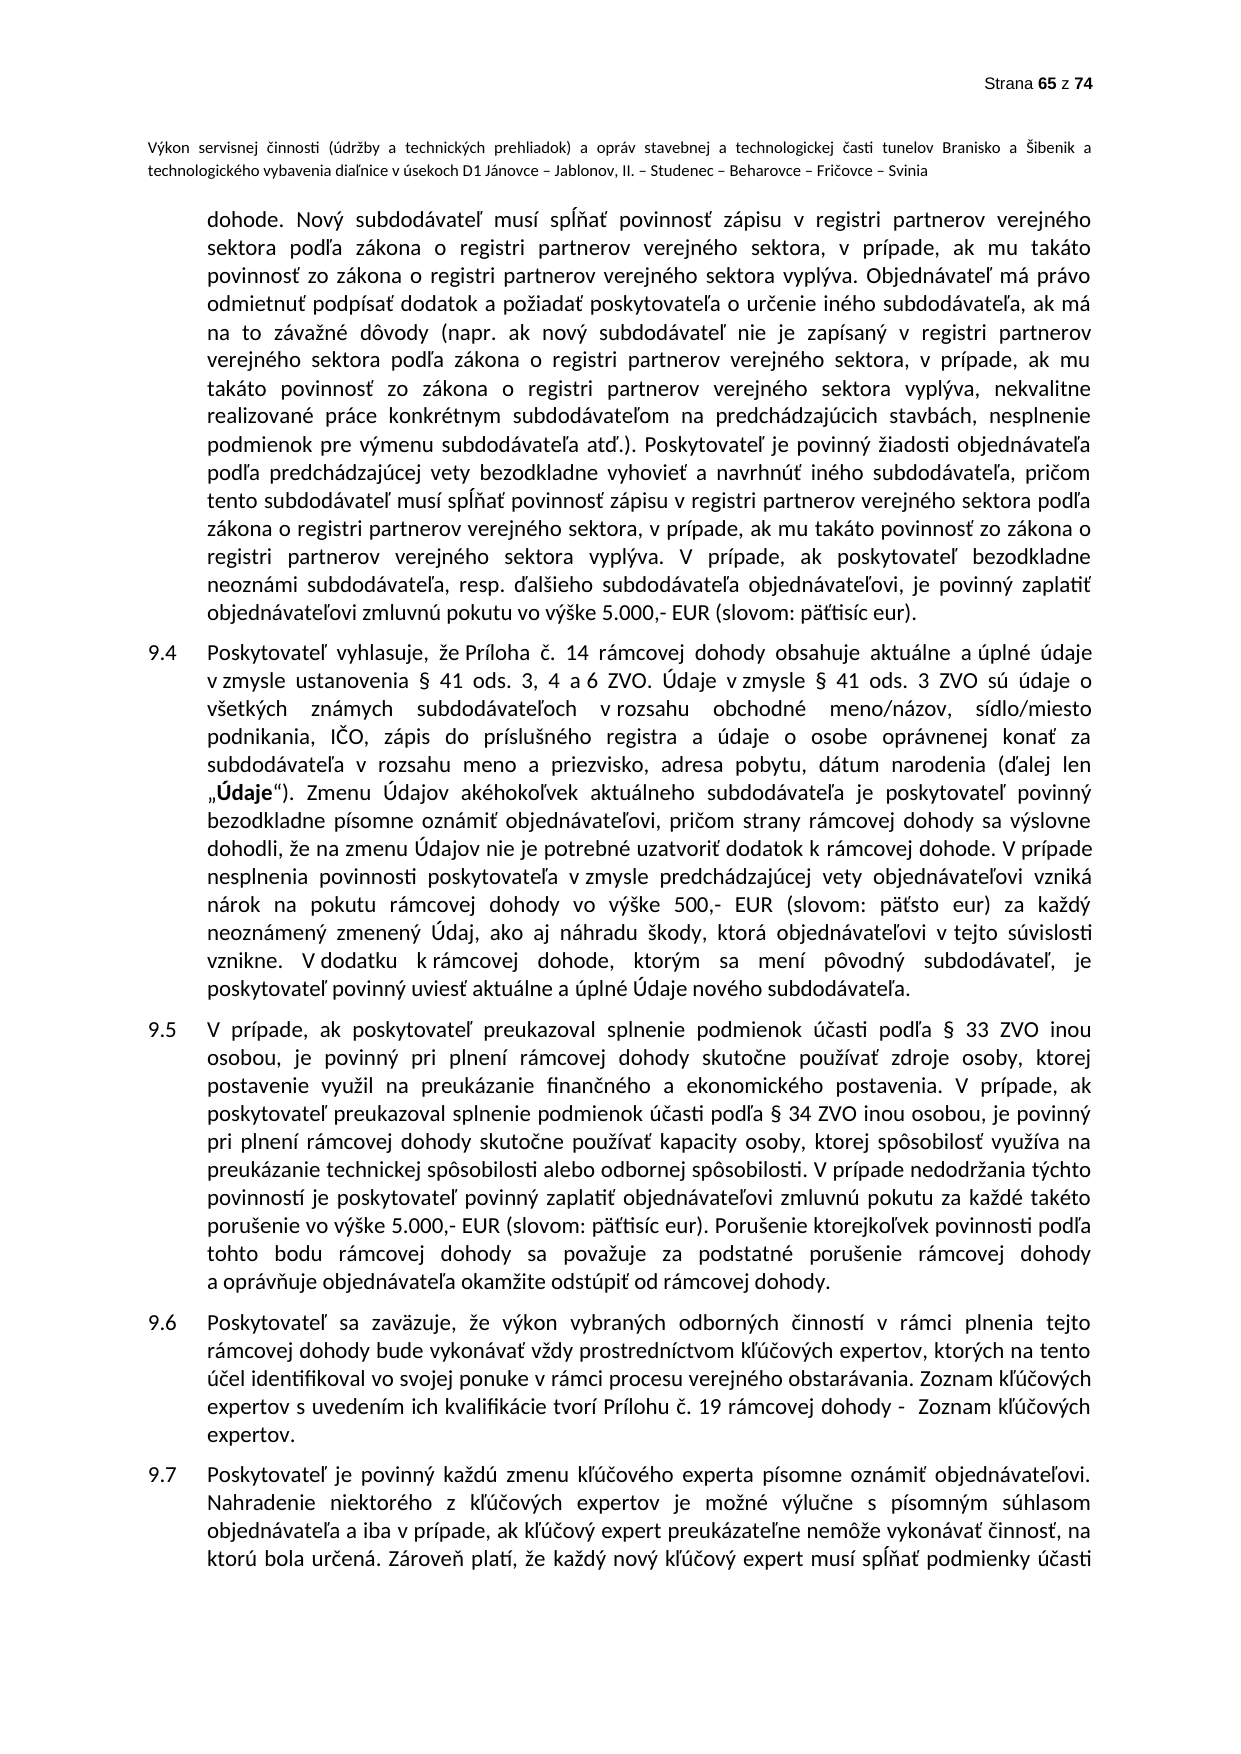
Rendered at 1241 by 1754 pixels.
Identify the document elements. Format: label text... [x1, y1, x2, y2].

list Poskytovateľ sa zaväzuje, že výkon vybraných odborných činností v rámci plnenia tejto rámcovej dohody bude vykonávať vždy prostredníctvom kľúčových expertov, ktorých na tento účel identifikoval vo svojej ponuke v rámci procesu verejného obstarávania. Zoznam kľúčových expertov s uvedením ich kvalifikácie tvorí Prílohu č. 19 rámcovej dohody - Zoznam kľúčových expertov. [148, 1308, 1092, 1448]
list V prípade, ak poskytovateľ preukazoval splnenie podmienok účasti podľa § 33 ZVO inou osobou, je povinný pri plnení rámcovej dohody skutočne používať zdroje osoby, ktorej postavenie využil na preukázanie finančného a ekonomického postavenia. V prípade, ak poskytovateľ preukazoval splnenie podmienok účasti podľa § 34 ZVO inou osobou, je povinný pri plnení rámcovej dohody skutočne používať kapacity osoby, ktorej spôsobilosť využíva na preukázanie technickej spôsobilosti alebo odbornej spôsobilosti. V prípade nedodržania týchto povinností je poskytovateľ povinný zaplatiť objednávateľovi zmluvnú pokutu za každé takéto porušenie vo výške 5.000,- EUR (slovom: päťtisíc eur). Porušenie ktorejkoľvek povinnosti podľa tohto bodu rámcovej dohody sa považuje za podstatné porušenie rámcovej dohody a oprávňuje objednávateľa okamžite odstúpiť od rámcovej dohody. [148, 1015, 1092, 1295]
list Poskytovateľ vyhlasuje, že Príloha č. 14 rámcovej dohody obsahuje aktuálne a úplné údaje v zmysle ustanovenia § 41 ods. 3, 4 a 6 ZVO. Údaje v zmysle § 41 ods. 3 ZVO sú údaje o všetkých známych subdodávateľoch v rozsahu obchodné meno/názov, sídlo/miesto podnikania, IČO, zápis do príslušného registra a údaje o osobe oprávnenej konať za subdodávateľa v rozsahu meno a priezvisko, adresa pobytu, dátum narodenia (ďalej len „Údaje“). Zmenu Údajov akéhokoľvek aktuálneho subdodávateľa je poskytovateľ povinný bezodkladne písomne oznámiť objednávateľovi, pričom strany rámcovej dohody sa výslovne dohodli, že na zmenu Údajov nie je potrebné uzatvoriť dodatok k rámcovej dohode. V prípade nesplnenia povinnosti poskytovateľa v zmysle predchádzajúcej vety objednávateľovi vzniká nárok na pokutu rámcovej dohody vo výške 500,- EUR (slovom: päťsto eur) za každý neoznámený zmenený Údaj, ako aj náhradu škody, ktorá objednávateľovi v tejto súvislosti vznikne. V dodatku k rámcovej dohode, ktorým sa mení pôvodný subdodávateľ, je poskytovateľ povinný uviesť aktuálne a úplné Údaje nového subdodávateľa. [148, 638, 1092, 1003]
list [148, 1460, 1092, 1572]
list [148, 206, 1092, 626]
